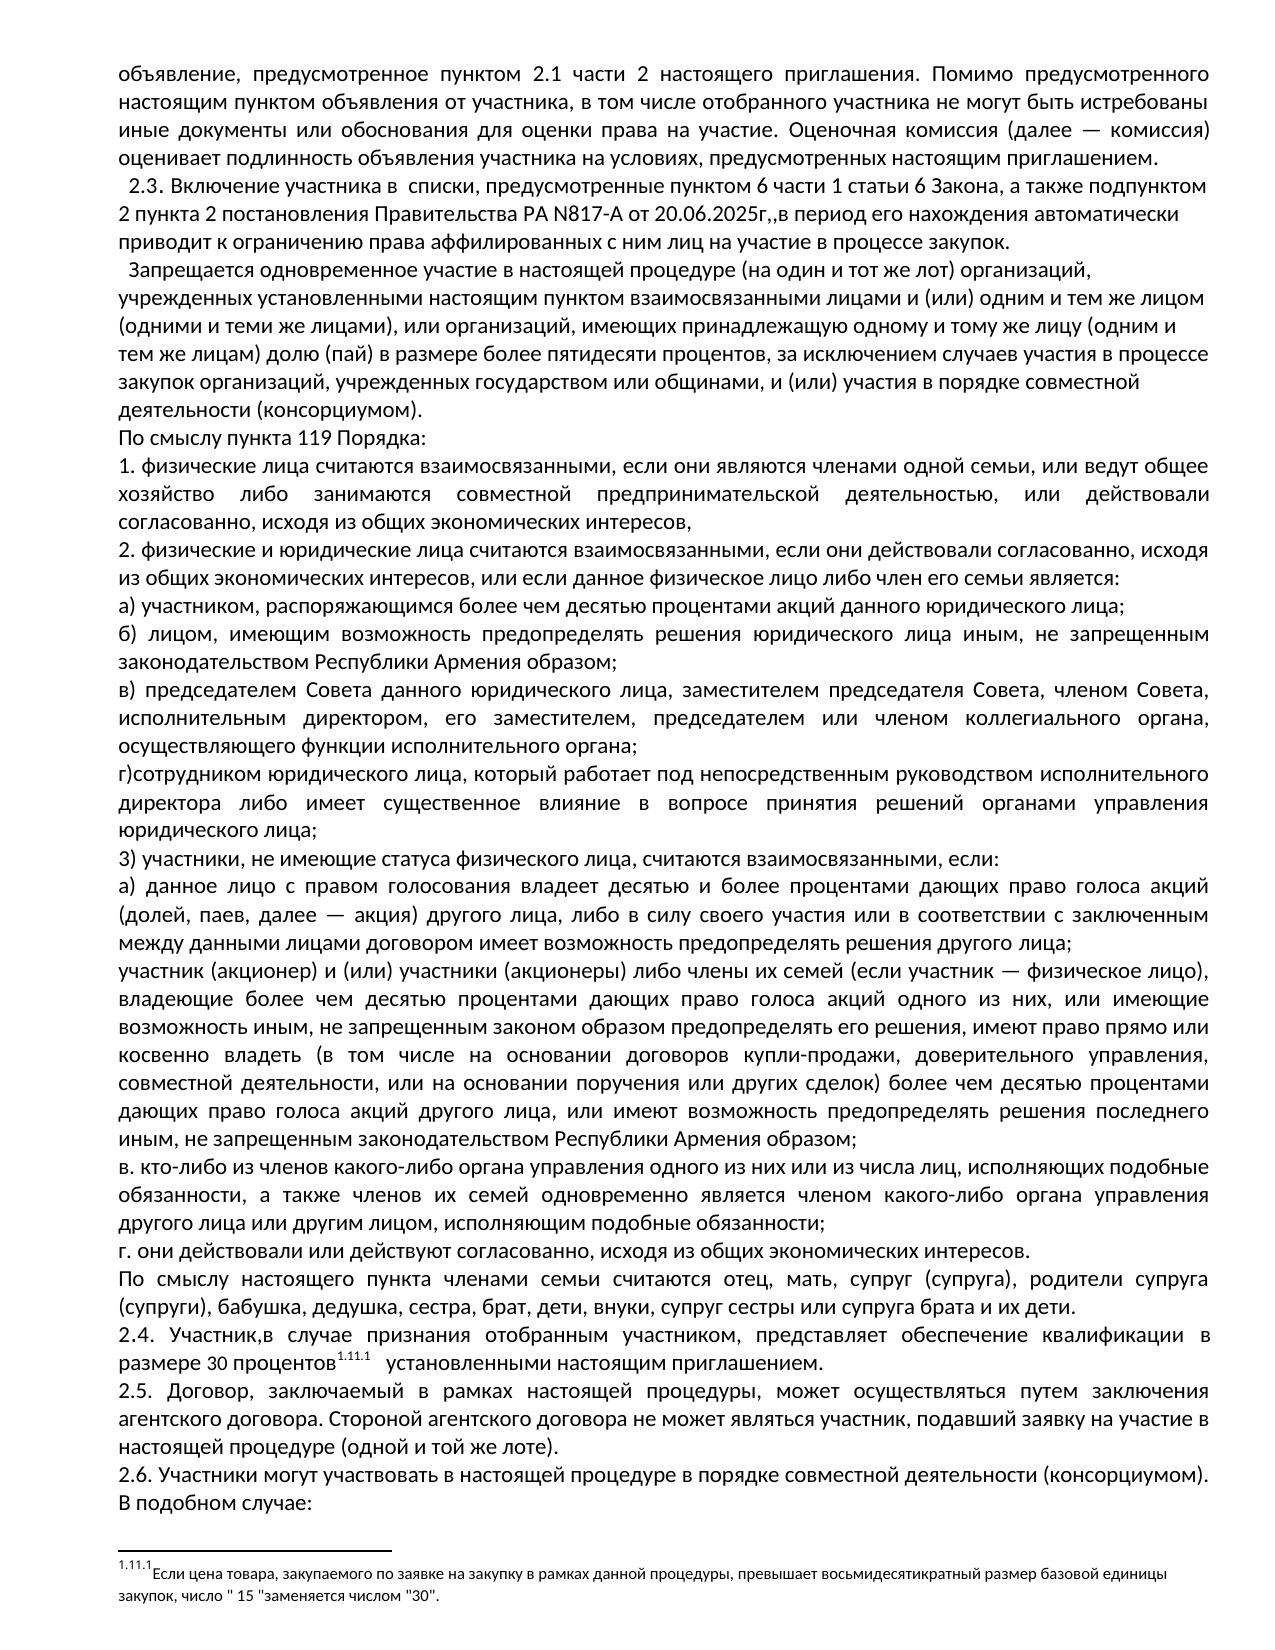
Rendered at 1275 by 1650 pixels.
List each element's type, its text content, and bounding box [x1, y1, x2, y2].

text участник (акционер) и (или) участники (акционеры) либо члены их семей (если участник — физическое лицо), владеющие более чем десятью процентами дающих право голоса акций одного из них, или имеющие возможность иным, не запрещенным законом образом предопределять его решения, имеют право прямо или косвенно владеть (в том числе на основании договоров купли-продажи, доверительного управления, совместной деятельности, или на основании поручения или других сделок) более чем десятью процентами дающих право голоса акций другого лица, или имеют возможность предопределять решения последнего иным, не запрещенным законодательством Республики Армения образом; [118, 956, 1211, 1152]
text 3) участники, не имеющие статуса физического лица, считаются взаимосвязанными, если: [118, 844, 1211, 872]
text По смыслу настоящего пункта членами семьи считаются отец, мать, супруг (супруга), родители супруга (супруги), бабушка, дедушка, сестра, брат, дети, внуки, супруг сестры или супруга брата и их дети. [118, 1264, 1211, 1320]
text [118, 59, 1211, 171]
text 2. физические и юридические лица считаются взаимосвязанными, если они действовали согласованно, исходя из общих экономических интересов, или если данное физическое лицо либо член его семьи является: [118, 535, 1211, 591]
text 2․4. Участник,в случае признания отобранным участником, представляет обеспечение квалификации в размере 30 процентов1.1 установленными настоящим приглашением. [118, 1320, 1211, 1376]
text 2.6. Участники могут участвовать в настоящей процедуре в порядке совместной деятельности (консорциумом). [118, 1460, 1211, 1488]
text в. кто-либо из членов какого-либо органа управления одного из них или из числа лиц, исполняющих подобные обязанности, а также членов их семей одновременно является членом какого-либо органа управления другого лица или другим лицом, исполняющим подобные обязанности; [118, 1152, 1211, 1236]
text 2.5. Договор, заключаемый в рамках настоящей процедуры, может осуществляться путем заключения агентского договора. Стороной агентского договора не может являться участник, подавший заявку на участие в настоящей процедуре (одной и той же лоте). [118, 1376, 1211, 1460]
text а) данное лицо с правом голосования владеет десятью и более процентами дающих право голоса акций (долей, паев, далее — акция) другого лица, либо в силу своего участия или в соответствии с заключенным между данными лицами договором имеет возможность предопределять решения другого лица; [118, 872, 1211, 956]
text б) лицом, имеющим возможность предопределять решения юридического лица иным, не запрещенным законодательством Республики Армения образом; [118, 619, 1211, 676]
text 1. физические лица считаются взаимосвязанными, если они являются членами одной семьи, или ведут общее хозяйство либо занимаются совместной предпринимательской деятельностью, или действовали согласованно, исходя из общих экономических интересов, [118, 451, 1211, 535]
text 2.3․ Включение участника в списки, предусмотренные пунктом 6 части 1 статьи 6 Закона, а также подпунктом 2 пункта 2 постановления Правительства РА N817-А от 20.06.2025г,,в период его нахождения автоматически приводит к ограничению права аффилированных с ним лиц на участие в процессе закупок. [118, 171, 1211, 255]
text По смыслу пункта 119 Порядка: [118, 423, 1211, 451]
text Запрещается одновременное участие в настоящей процедуре (на один и тот же лот) организаций, учрежденных установленными настоящим пунктом взаимосвязанными лицами и (или) одним и тем же лицом (одними и теми же лицами), или организаций, имеющих принадлежащую одному и тому же лицу (одним и тем же лицам) долю (пай) в размере более пятидесяти процентов, за исключением случаев участия в процессе закупок организаций, учрежденных государством или общинами, и (или) участия в порядке совместной деятельности (консорциумом). [118, 255, 1211, 423]
text г. они действовали или действуют согласованно, исходя из общих экономических интересов. [118, 1236, 1211, 1264]
text В подобном случае: [118, 1488, 1211, 1516]
text в) председателем Совета данного юридического лица, заместителем председателя Совета, членом Совета, исполнительным директором, его заместителем, председателем или членом коллегиального органа, осуществляющего функции исполнительного органа; [118, 676, 1211, 759]
text а) участником, распоряжающимся более чем десятью процентами акций данного юридического лица; [118, 591, 1211, 619]
text г)сотрудником юридического лица, который работает под непосредственным руководством исполнительного директора либо имеет существенное влияние в вопросе принятия решений органами управления юридического лица; [118, 759, 1211, 844]
